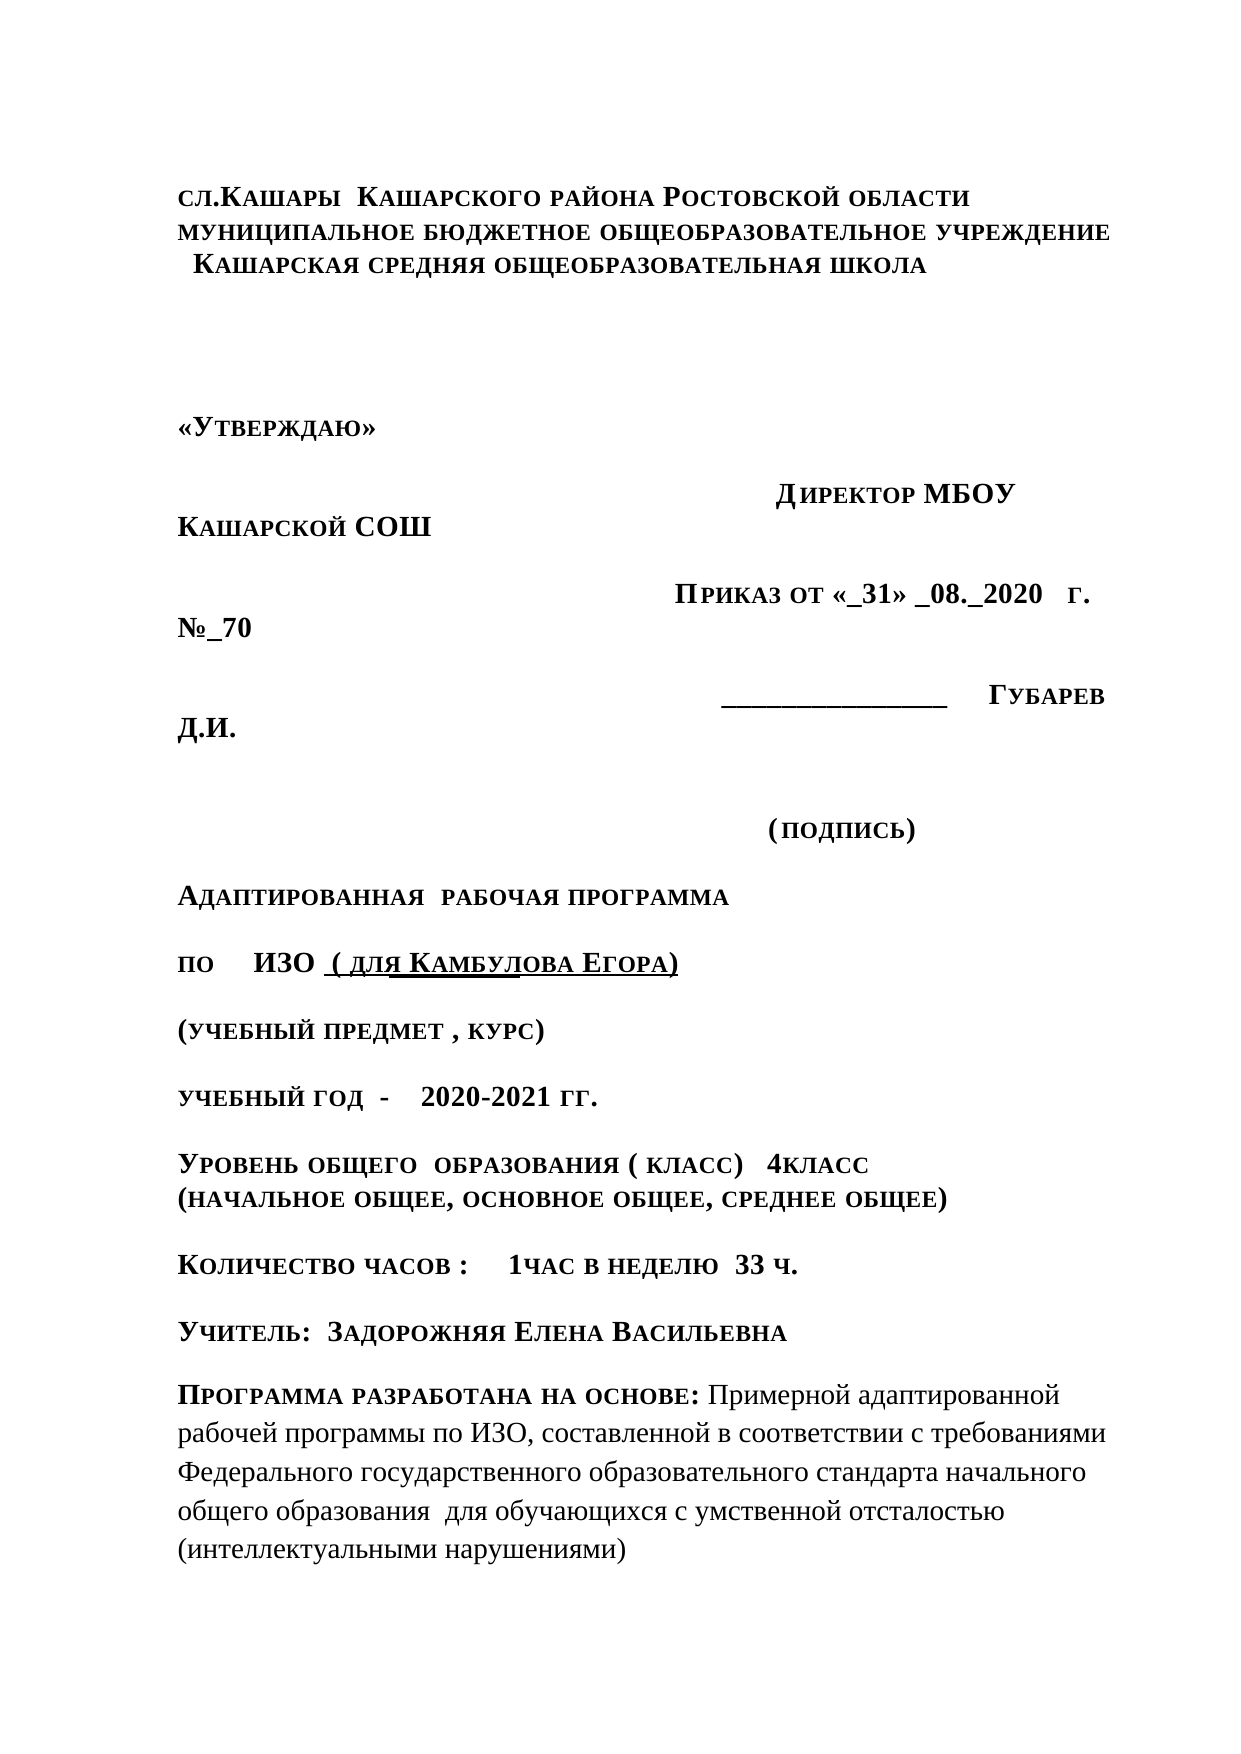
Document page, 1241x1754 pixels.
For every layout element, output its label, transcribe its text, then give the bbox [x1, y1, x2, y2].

text (подпись) [177, 811, 1152, 845]
text Количество часов : 1час в неделю 33 ч. [177, 1247, 1152, 1281]
text сл.Кашары Кашарского района Ростовской области [177, 179, 1152, 213]
text учебный год - 2020-2021 гг. [177, 1079, 1152, 1113]
text «Утверждаю» [177, 381, 1152, 442]
text Адаптированная рабочая программа [177, 878, 1152, 912]
text Кашарская средняя общеобразовательная школа [177, 246, 1152, 280]
text муниципальное бюджетное общеобразовательное учреждение [177, 213, 1152, 246]
text Учитель: Задорожняя Елена Васильевна [177, 1314, 1152, 1348]
text (начальное общее, основное общее, среднее общее) [177, 1180, 1152, 1214]
text Уровень общего образования ( класс) 4класс [177, 1147, 1152, 1180]
text Директор МБОУ Кашарской СОШ [177, 476, 1152, 543]
text по ИЗО ( для Камбулова Егора) [177, 945, 1152, 979]
text (учебный предмет , курс) [177, 1012, 1152, 1046]
text Приказ от «_31» _08._2020 г. №_70 [177, 576, 1152, 643]
text Программа разработана на основе: Примерной адаптированной рабочей программы по ИЗО, составленной в соответствии с требованиями Федерального государственного образовательного стандарта начального общего образования для обучающихся с умственной отсталостью (интеллектуальными нарушениями) [177, 1377, 1152, 1565]
text _______________ Губарев Д.И. [177, 677, 1152, 744]
